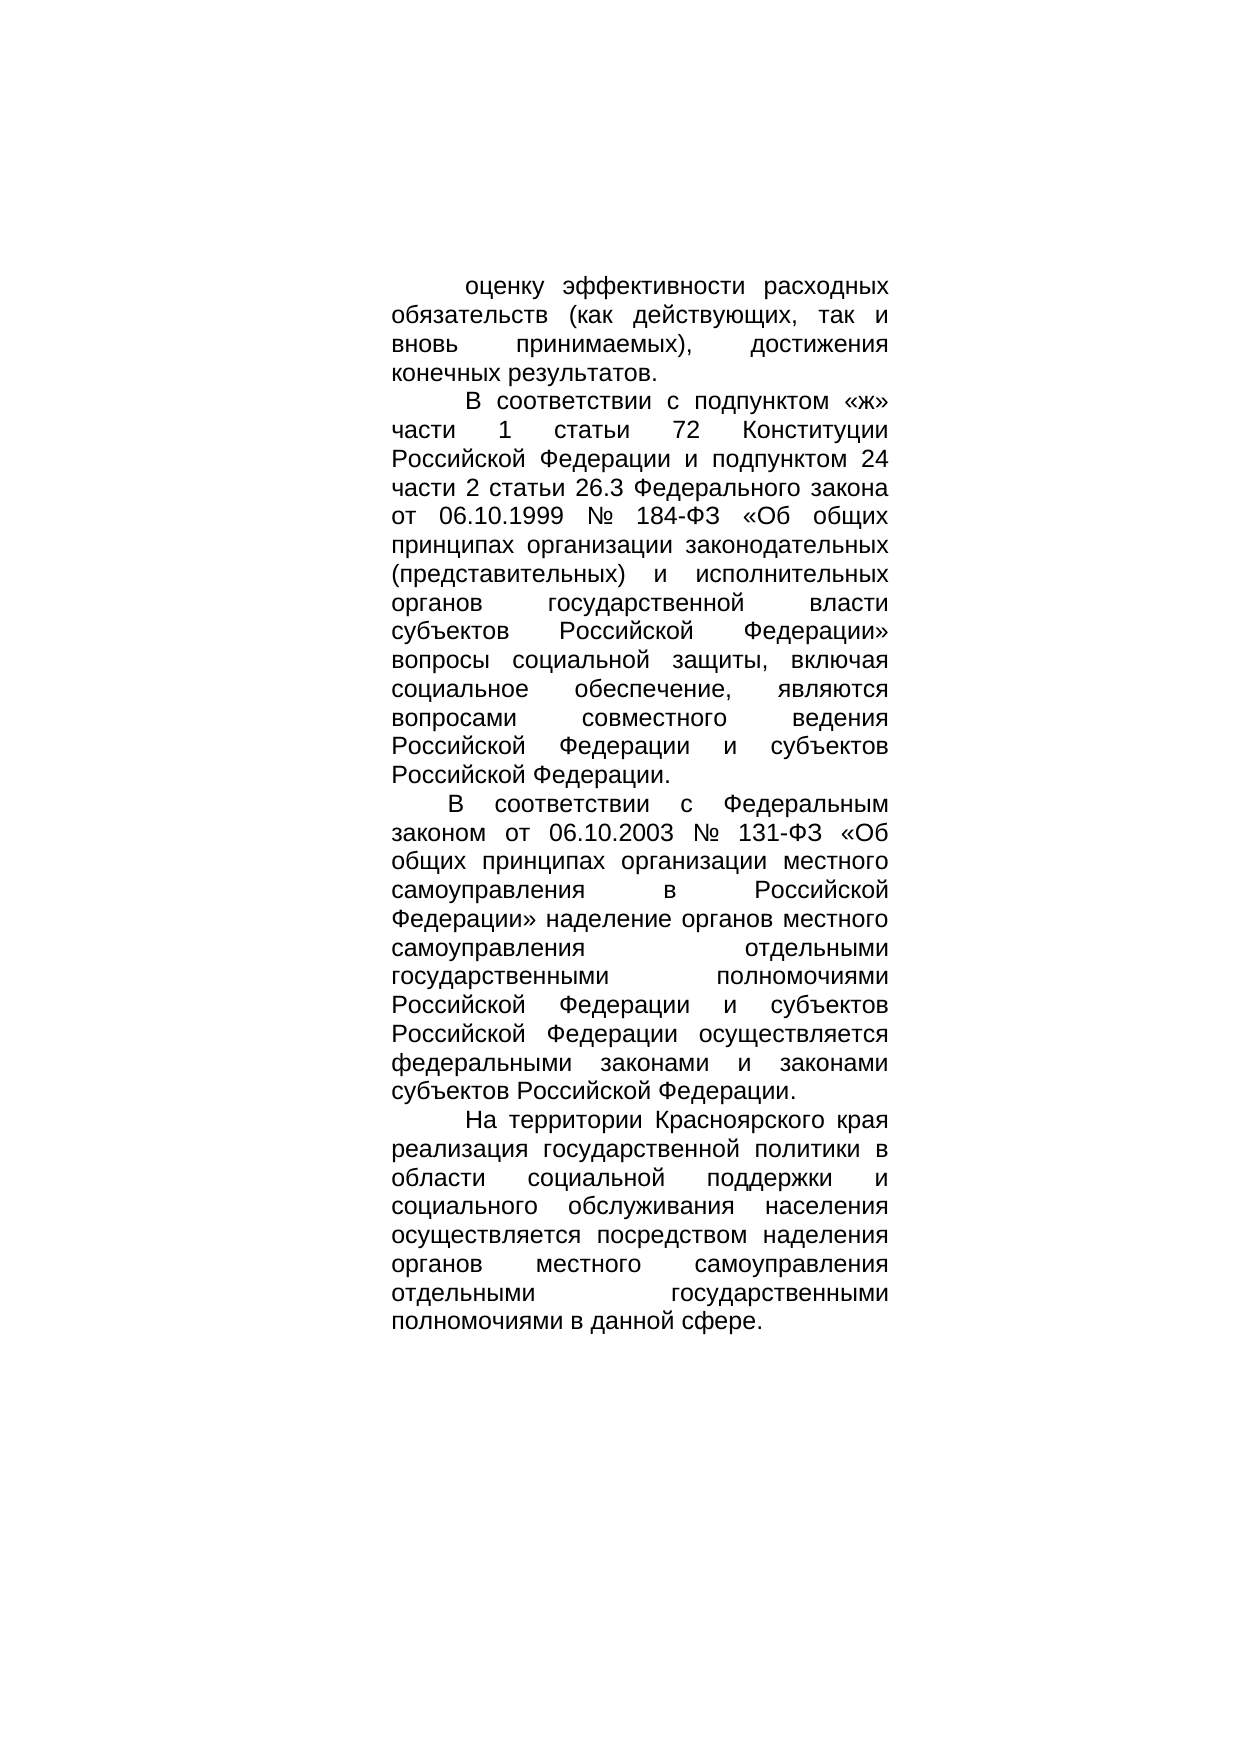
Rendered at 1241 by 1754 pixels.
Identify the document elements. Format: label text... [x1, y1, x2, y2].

text оценку эффективности расходных обязательств (как действующих, так и вновь принимаемых), достижения конечных результатов. [391, 271, 889, 386]
text В соответствии с подпунктом «ж» части 1 статьи 72 Конституции Российской Федерации и подпунктом 24 части 2 статьи 26.3 Федерального закона от 06.10.1999 № 184-ФЗ «Об общих принципах организации законодательных (представительных) и исполнительных органов государственной власти субъектов Российской Федерации» вопросы социальной защиты, включая социальное обеспечение, являются вопросами совместного ведения Российской Федерации и субъектов Российской Федерации. [391, 386, 889, 789]
text В соответствии с Федеральным законом от 06.10.2003 № 131-ФЗ «Об общих принципах организации местного самоуправления в Российской Федерации» наделение органов местного самоуправления отдельными государственными полномочиями Российской Федерации и субъектов Российской Федерации осуществляется федеральными законами и законами субъектов Российской Федерации. [391, 789, 889, 1105]
text На территории Красноярского края реализация государственной политики в области социальной поддержки и социального обслуживания населения осуществляется посредством наделения органов местного самоуправления отдельными государственными полномочиями в данной сфере. [391, 1105, 889, 1335]
